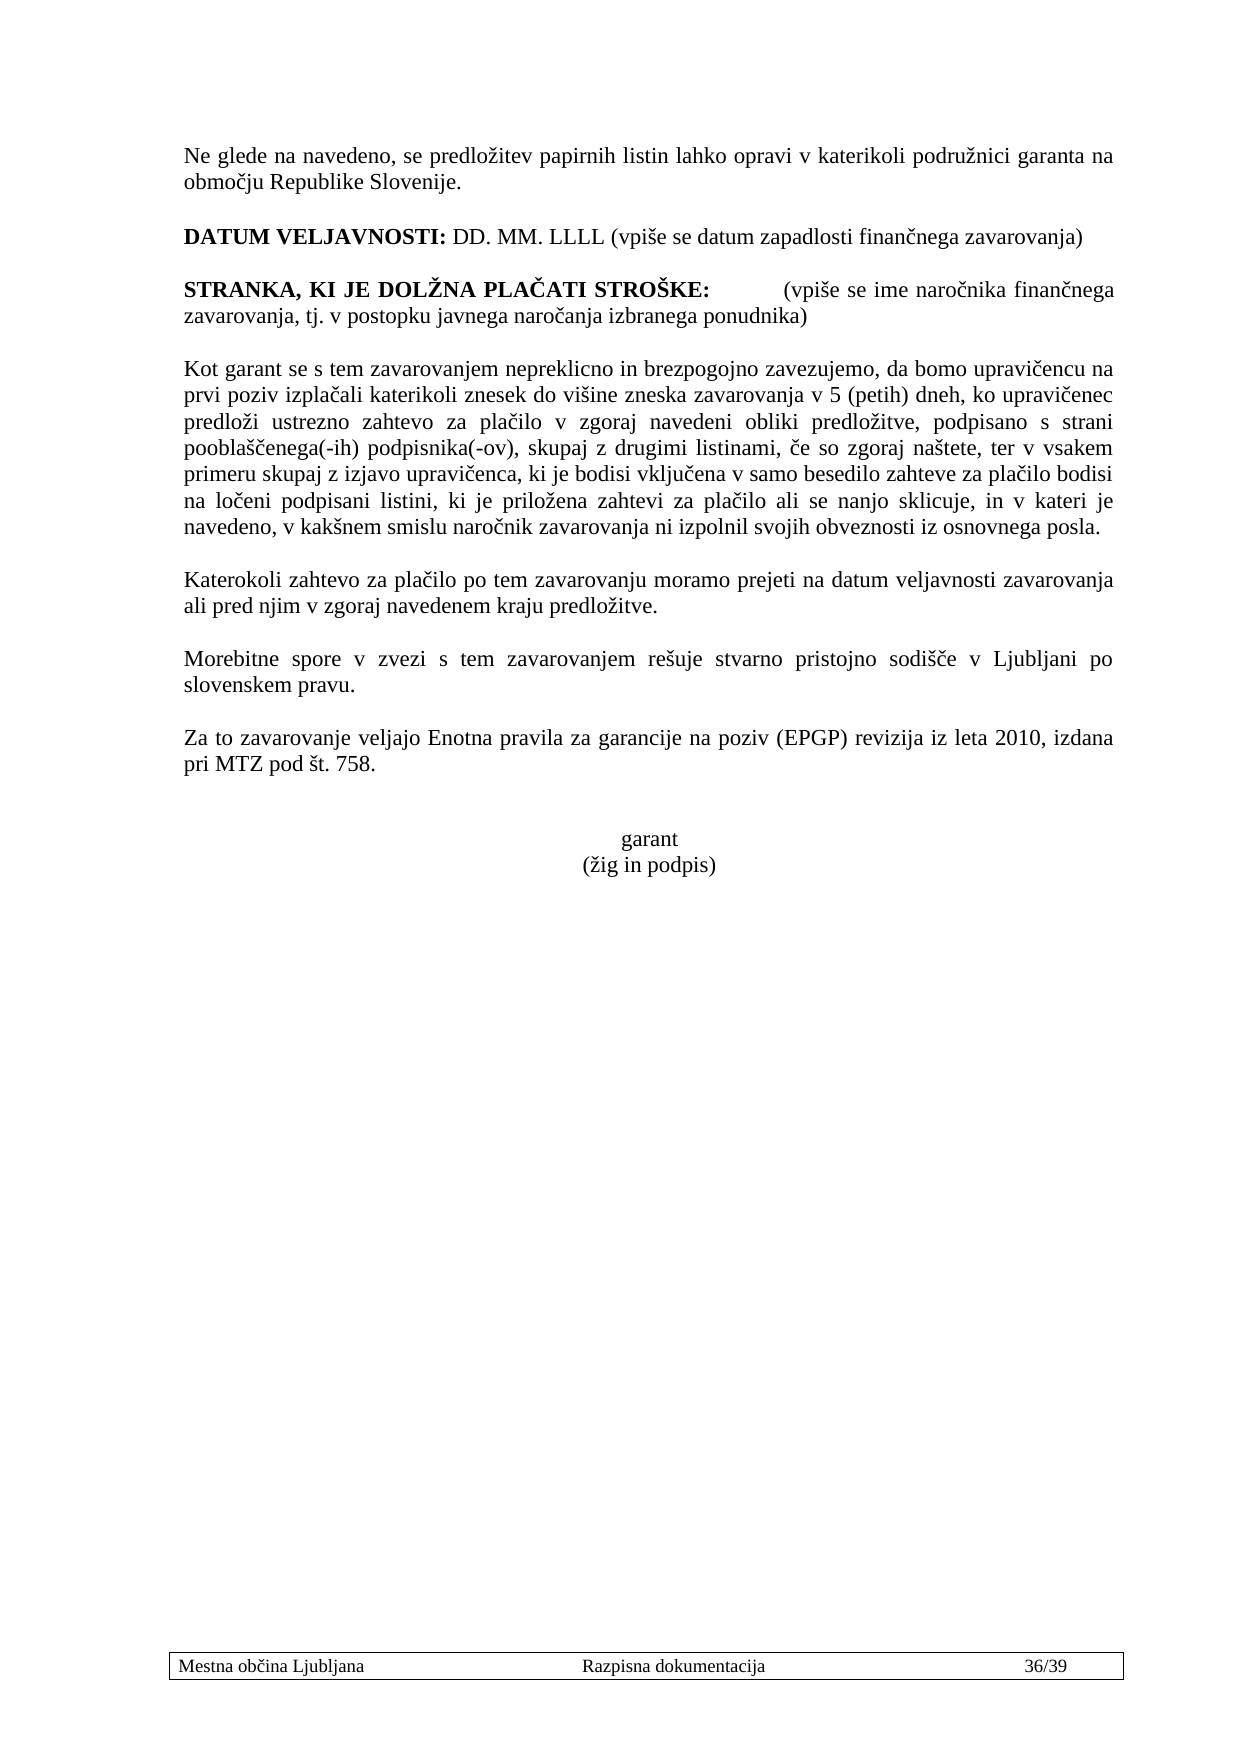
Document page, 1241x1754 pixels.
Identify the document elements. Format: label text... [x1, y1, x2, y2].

text STRANKA, KI JE DOLŽNA PLAČATI STROŠKE: (vpiše se ime naročnika finančnega zavarovanja, tj. v postopku javnega naročanja izbranega ponudnika) [184, 276, 1115, 329]
text Kot garant se s tem zavarovanjem nepreklicno in brezpogojno zavezujemo, da bomo upravičencu na prvi poziv izplačali katerikoli znesek do višine zneska zavarovanja v 5 (petih) dneh, ko upravičenec predloži ustrezno zahtevo za plačilo v zgoraj navedeni obliki predložitve, podpisano s strani pooblaščenega(-ih) podpisnika(-ov), skupaj z drugimi listinami, če so zgoraj naštete, ter v vsakem primeru skupaj z izjavo upravičenca, ki je bodisi vključena v samo besedilo zahteve za plačilo bodisi na ločeni podpisani listini, ki je priložena zahtevi za plačilo ali se nanjo sklicuje, in v kateri je navedeno, v kakšnem smislu naročnik zavarovanja ni izpolnil svojih obveznosti iz osnovnega posla. [184, 355, 1115, 539]
text garant [184, 824, 1115, 851]
text Morebitne spore v zvezi s tem zavarovanjem rešuje stvarno pristojno sodišče v Ljubljani po slovenskem pravu. [184, 645, 1115, 698]
text Katerokoli zahtevo za plačilo po tem zavarovanju moramo prejeti na datum veljavnosti zavarovanja ali pred njim v zgoraj navedenem kraju predložitve. [184, 566, 1115, 618]
text DATUM VELJAVNOSTI: DD. MM. LLLL (vpiše se datum zapadlosti finančnega zavarovanja) [184, 223, 1115, 249]
text Za to zavarovanje veljajo Enotna pravila za garancije na poziv (EPGP) revizija iz leta 2010, izdana pri MTZ pod št. 758. [184, 724, 1115, 777]
text (žig in podpis) [184, 851, 1115, 877]
text Ne glede na navedeno, se predložitev papirnih listin lahko opravi v katerikoli podružnici garanta na območju Republike Slovenije. [184, 142, 1115, 194]
